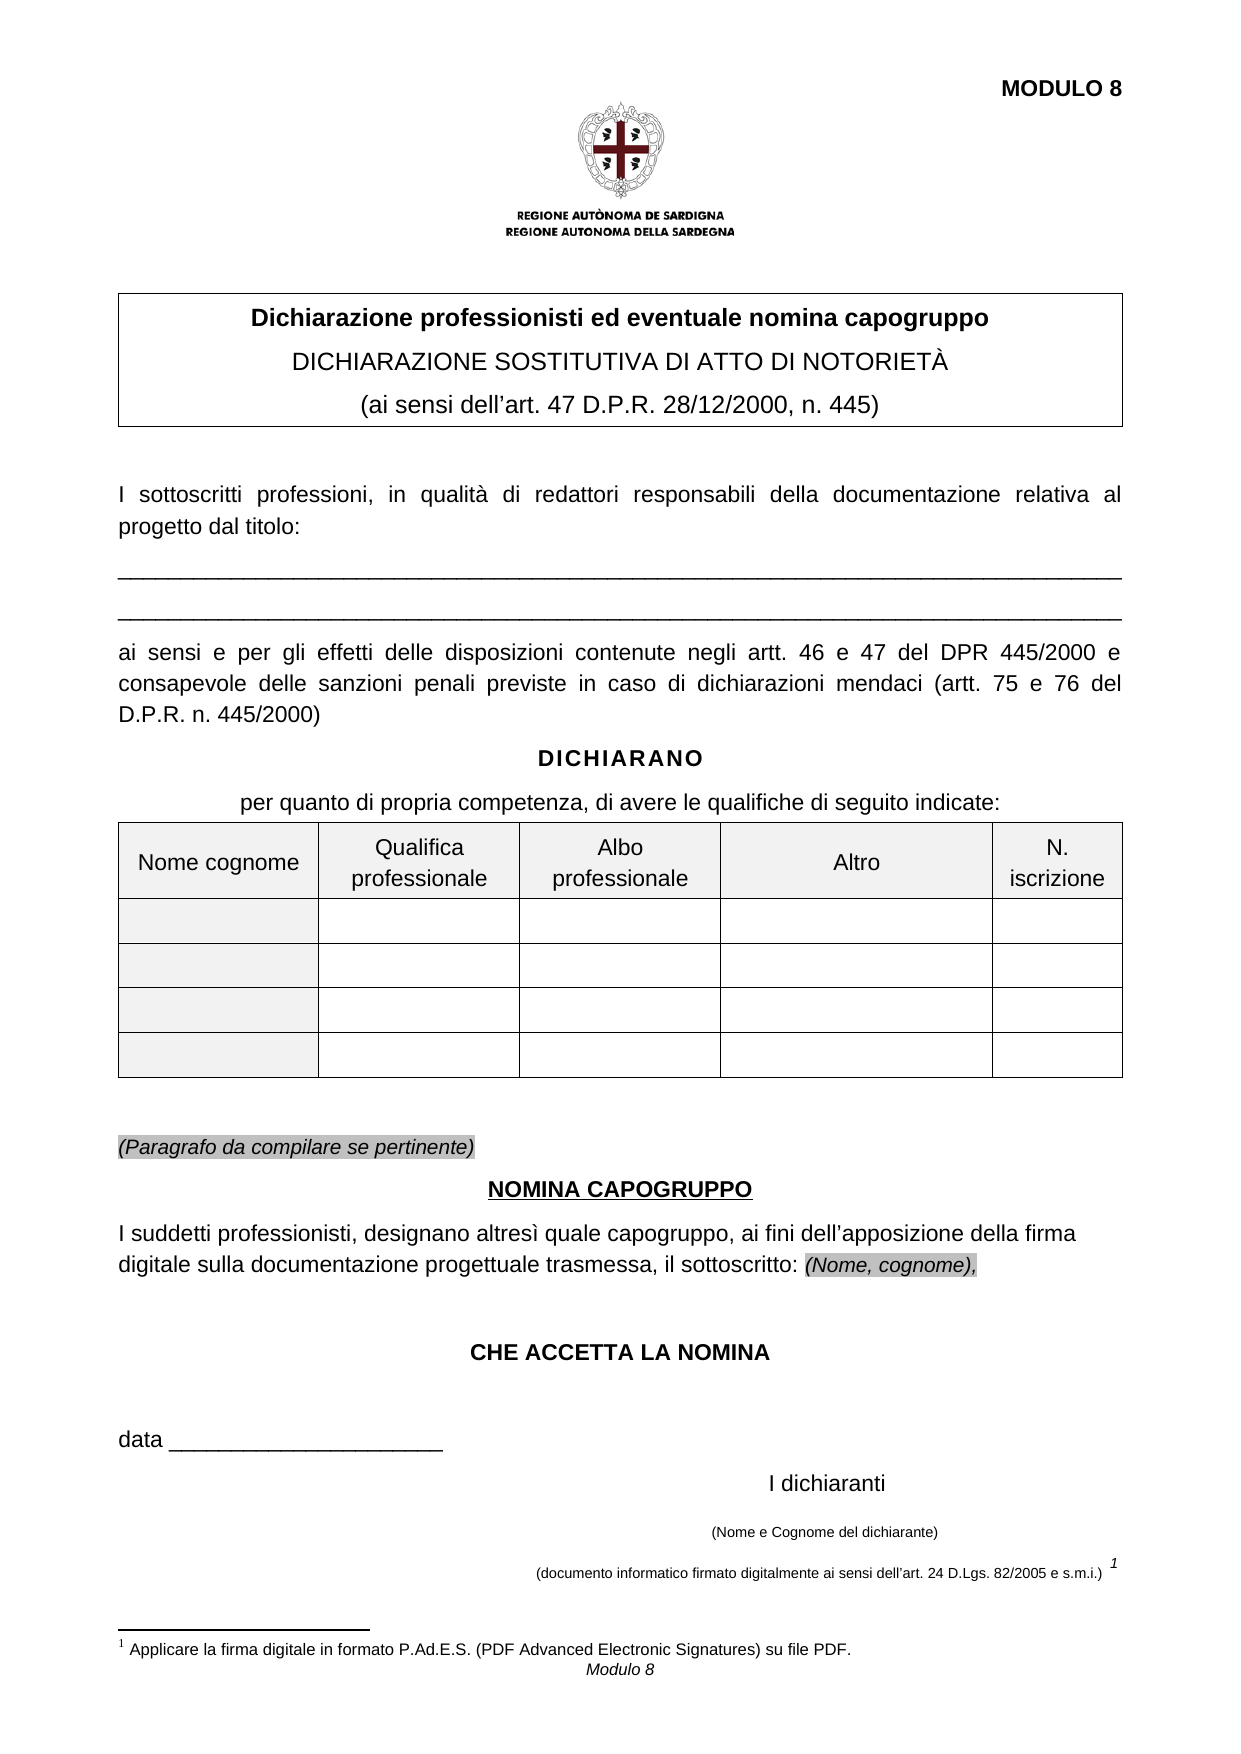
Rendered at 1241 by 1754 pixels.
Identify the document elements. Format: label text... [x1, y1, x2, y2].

table_cell [520, 988, 720, 1032]
table_header Qualifica professionale [319, 823, 519, 898]
table_cell [319, 1033, 519, 1077]
table_cell [520, 899, 720, 942]
table_cell [119, 944, 318, 987]
table_cell [119, 1033, 318, 1077]
table_cell [993, 944, 1122, 987]
table_header Dichiarazione professionisti ed eventuale nomina capogruppo DICHIARAZIONE SOSTITUTIVA DI ATTO DI NOTORIETÀ (ai sensi dell’art. 47 D.P.R. 28/12/2000, n. 445) [119, 294, 1122, 426]
text I sottoscritti professioni, in qualità di redattori responsabili della documentazione relativa al progetto dal titolo: [118, 477, 1122, 539]
table_cell [721, 899, 992, 942]
table_cell [119, 988, 318, 1032]
text (Paragrafo da compilare se pertinente) [118, 1128, 1122, 1159]
table_header Altro [721, 823, 992, 898]
table_cell [520, 944, 720, 987]
table_cell [993, 899, 1122, 942]
table_cell [319, 944, 519, 987]
subtitle DICHIARANO [118, 740, 1122, 772]
text per quanto di propria competenza, di avere le qualifiche di seguito indicate: [118, 784, 1122, 815]
text (Nome e Cognome del dichiarante) [118, 1509, 1122, 1540]
table_cell [993, 988, 1122, 1032]
table_cell [119, 899, 318, 942]
table_cell [319, 988, 519, 1032]
table_cell [721, 944, 992, 987]
text data [118, 1422, 1122, 1453]
text I dichiaranti [118, 1465, 1122, 1497]
text (documento informatico firmato digitalmente ai sensi dell’art. 24 D.Lgs. 82/2005 e s.m.i.) [118, 1553, 1122, 1584]
table_cell [319, 899, 519, 942]
table_cell [993, 1033, 1122, 1077]
table_header Albo professionale [520, 823, 720, 898]
text NOMINA CAPOGRUPPO [118, 1172, 1122, 1203]
table_header N. iscrizione [993, 823, 1122, 898]
table_header Nome cognome [119, 823, 318, 898]
table_cell [520, 1033, 720, 1077]
text CHE ACCETTA LA NOMINA [118, 1334, 1122, 1365]
table_cell [721, 988, 992, 1032]
picture [506, 101, 735, 236]
text ai sensi e per gli effetti delle disposizioni contenute negli artt. 46 e 47 del DPR 445/2000 e consapevole delle sanzioni penali previste in caso di dichiarazioni mendaci (artt. 75 e 76 del D.P.R. n. 445/2000) [118, 634, 1122, 728]
table_cell [721, 1033, 992, 1077]
text I suddetti professionisti, designano altresì quale capogruppo, ai fini dell’apposizione della firma digitale sulla documentazione progettuale trasmessa, il sottoscritto: (Nome, cognome), [118, 1215, 1122, 1278]
